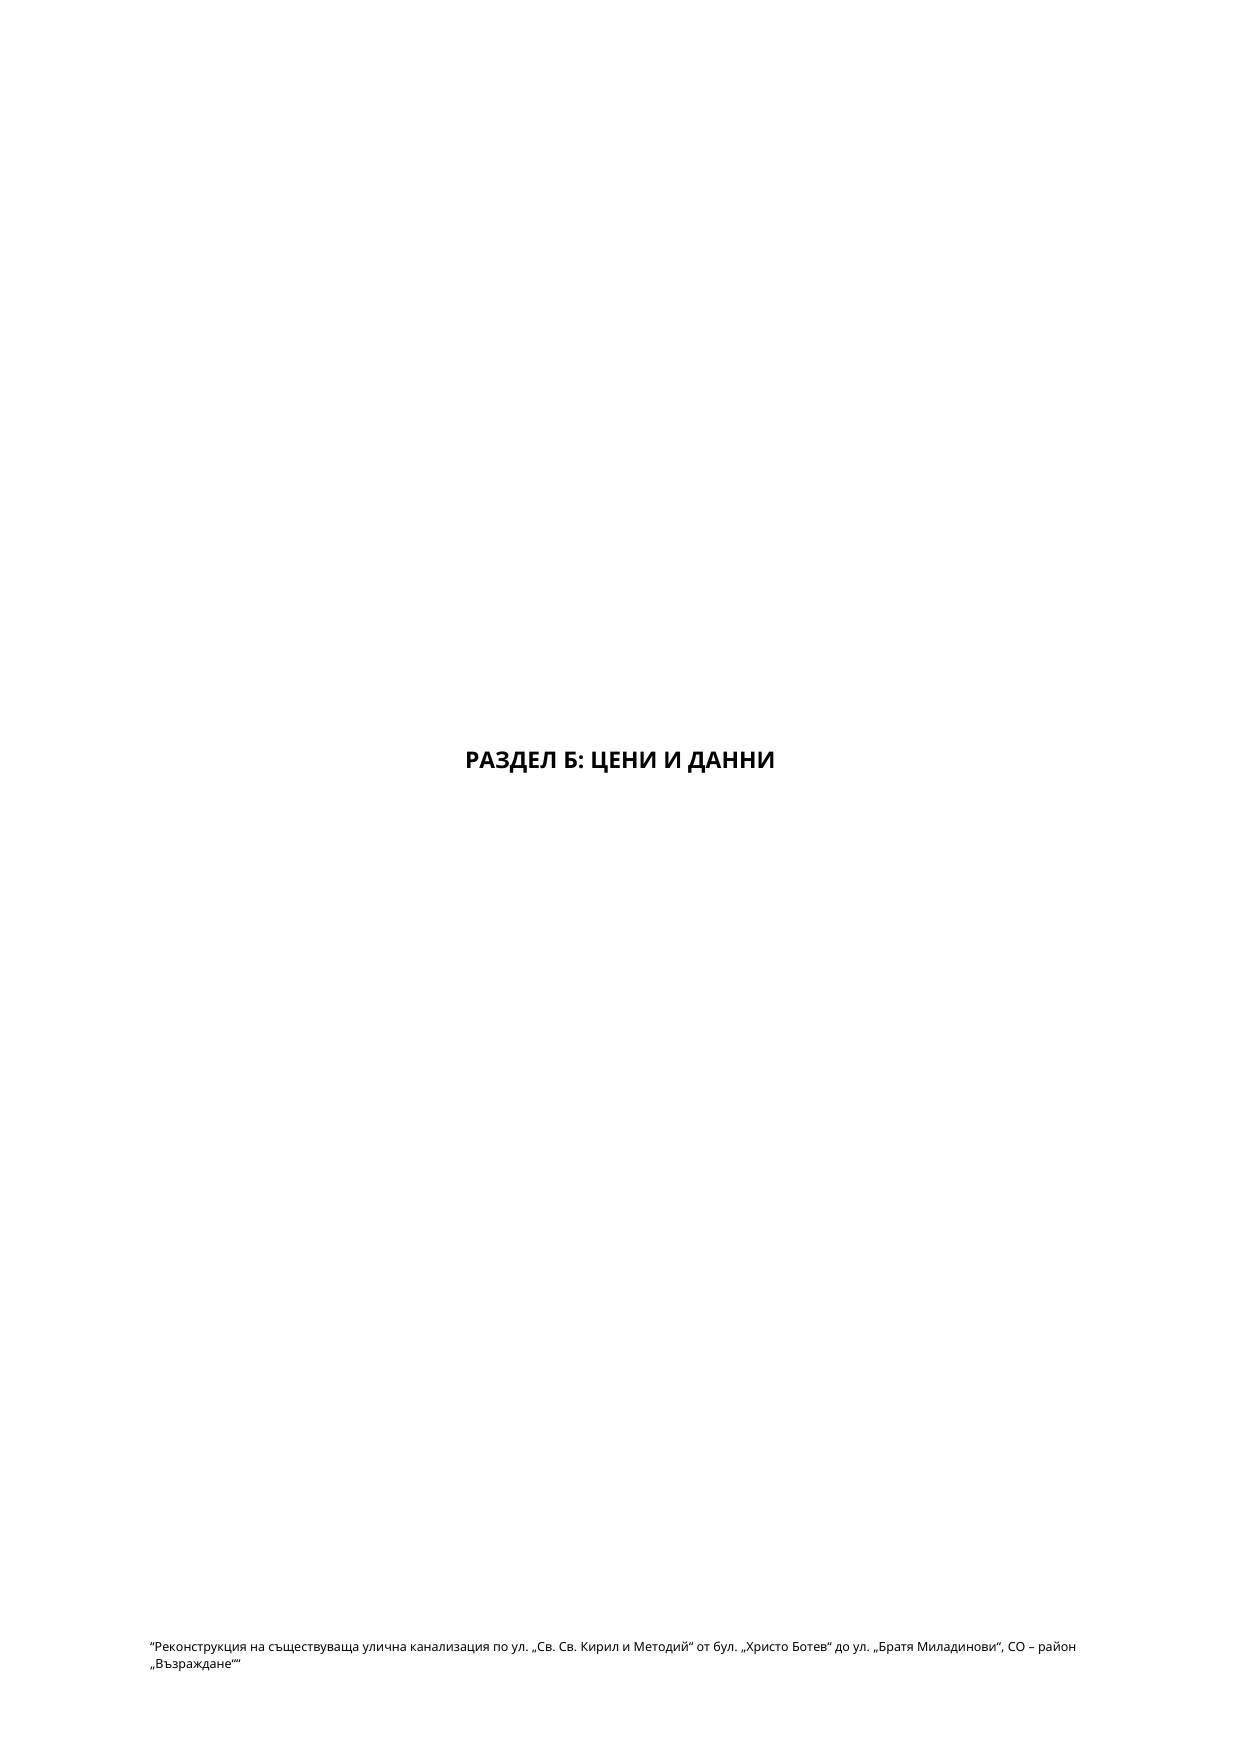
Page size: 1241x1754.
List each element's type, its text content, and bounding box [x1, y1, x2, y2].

text РАЗДЕЛ Б: ЦЕНИ И ДАННИ [150, 744, 1090, 775]
